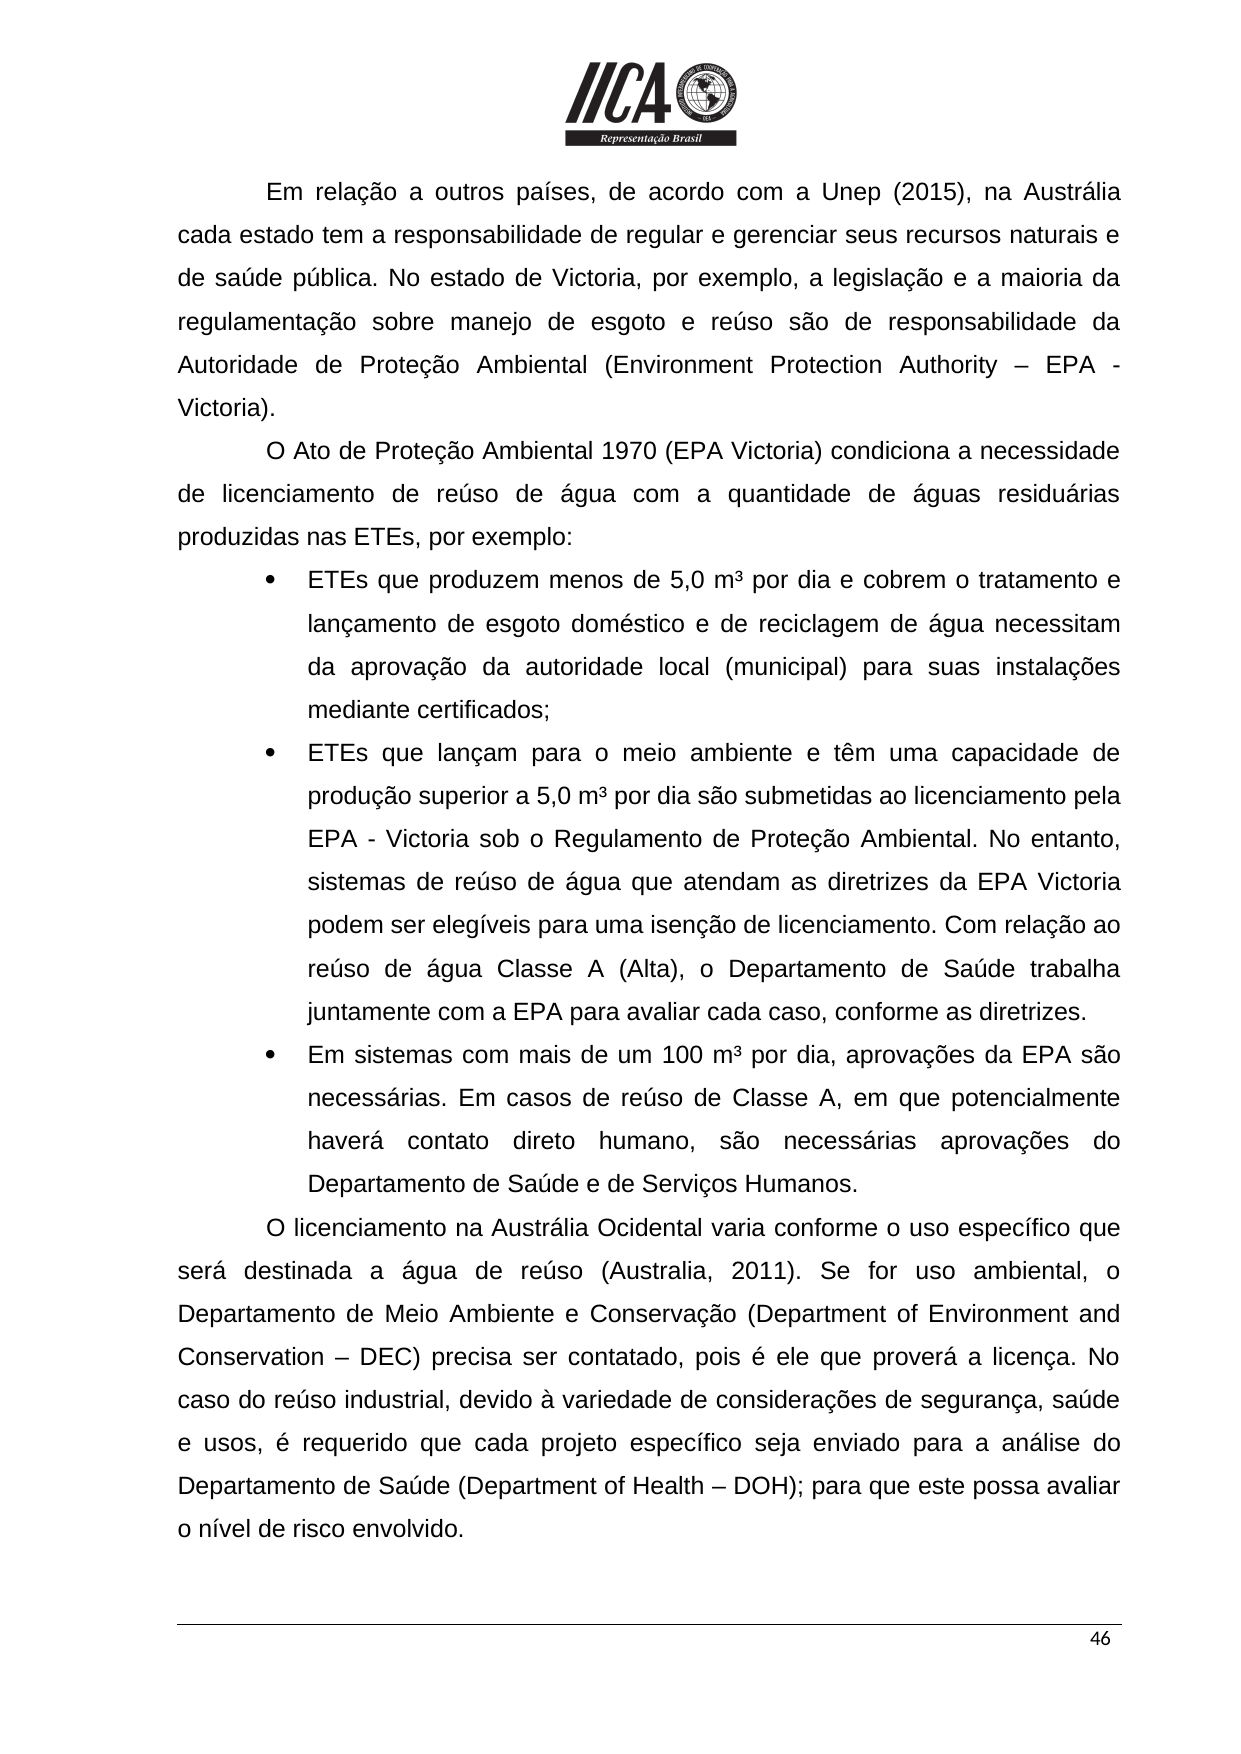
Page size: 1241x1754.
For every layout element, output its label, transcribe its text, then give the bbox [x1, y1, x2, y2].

text Em relação a outros países, de acordo com a Unep (2015), na Austrália cada estado tem a responsabilidade de regular e gerenciar seus recursos naturais e de saúde pública. No estado de Victoria, por exemplo, a legislação e a maioria da regulamentação sobre manejo de esgoto e reúso são de responsabilidade da Autoridade de Proteção Ambiental (Environment Protection Authority – EPA - Victoria). [177, 177, 1122, 422]
text O Ato de Proteção Ambiental 1970 (EPA Victoria) condiciona a necessidade de licenciamento de reúso de água com a quantidade de águas residuárias produzidas nas ETEs, por exemplo: [177, 436, 1122, 551]
list Em sistemas com mais de um 100 m³ por dia, aprovações da EPA são necessárias. Em casos de reúso de Classe A, em que potencialmente haverá contato direto humano, são necessárias aprovações do Departamento de Saúde e de Serviços Humanos. [266, 1040, 1122, 1198]
list ETEs que produzem menos de 5,0 m³ por dia e cobrem o tratamento e lançamento de esgoto doméstico e de reciclagem de água necessitam da aprovação da autoridade local (municipal) para suas instalações mediante certificados; [266, 565, 1122, 723]
picture [560, 58, 740, 148]
list ETEs que lançam para o meio ambiente e têm uma capacidade de produção superior a 5,0 m³ por dia são submetidas ao licenciamento pela EPA - Victoria sob o Regulamento de Proteção Ambiental. No entanto, sistemas de reúso de água que atendam as diretrizes da EPA Victoria podem ser elegíveis para uma isenção de licenciamento. Com relação ao reúso de água Classe A (Alta), o Departamento de Saúde trabalha juntamente com a EPA para avaliar cada caso, conforme as diretrizes. [266, 738, 1122, 1026]
text O licenciamento na Austrália Ocidental varia conforme o uso específico que será destinada a água de reúso (Australia, 2011). Se for uso ambiental, o Departamento de Meio Ambiente e Conservação (Department of Environment and Conservation – DEC) precisa ser contatado, pois é ele que proverá a licença. No caso do reúso industrial, devido à variedade de considerações de segurança, saúde e usos, é requerido que cada projeto específico seja enviado para a análise do Departamento de Saúde (Department of Health – DOH); para que este possa avaliar o nível de risco envolvido. [177, 1212, 1122, 1543]
